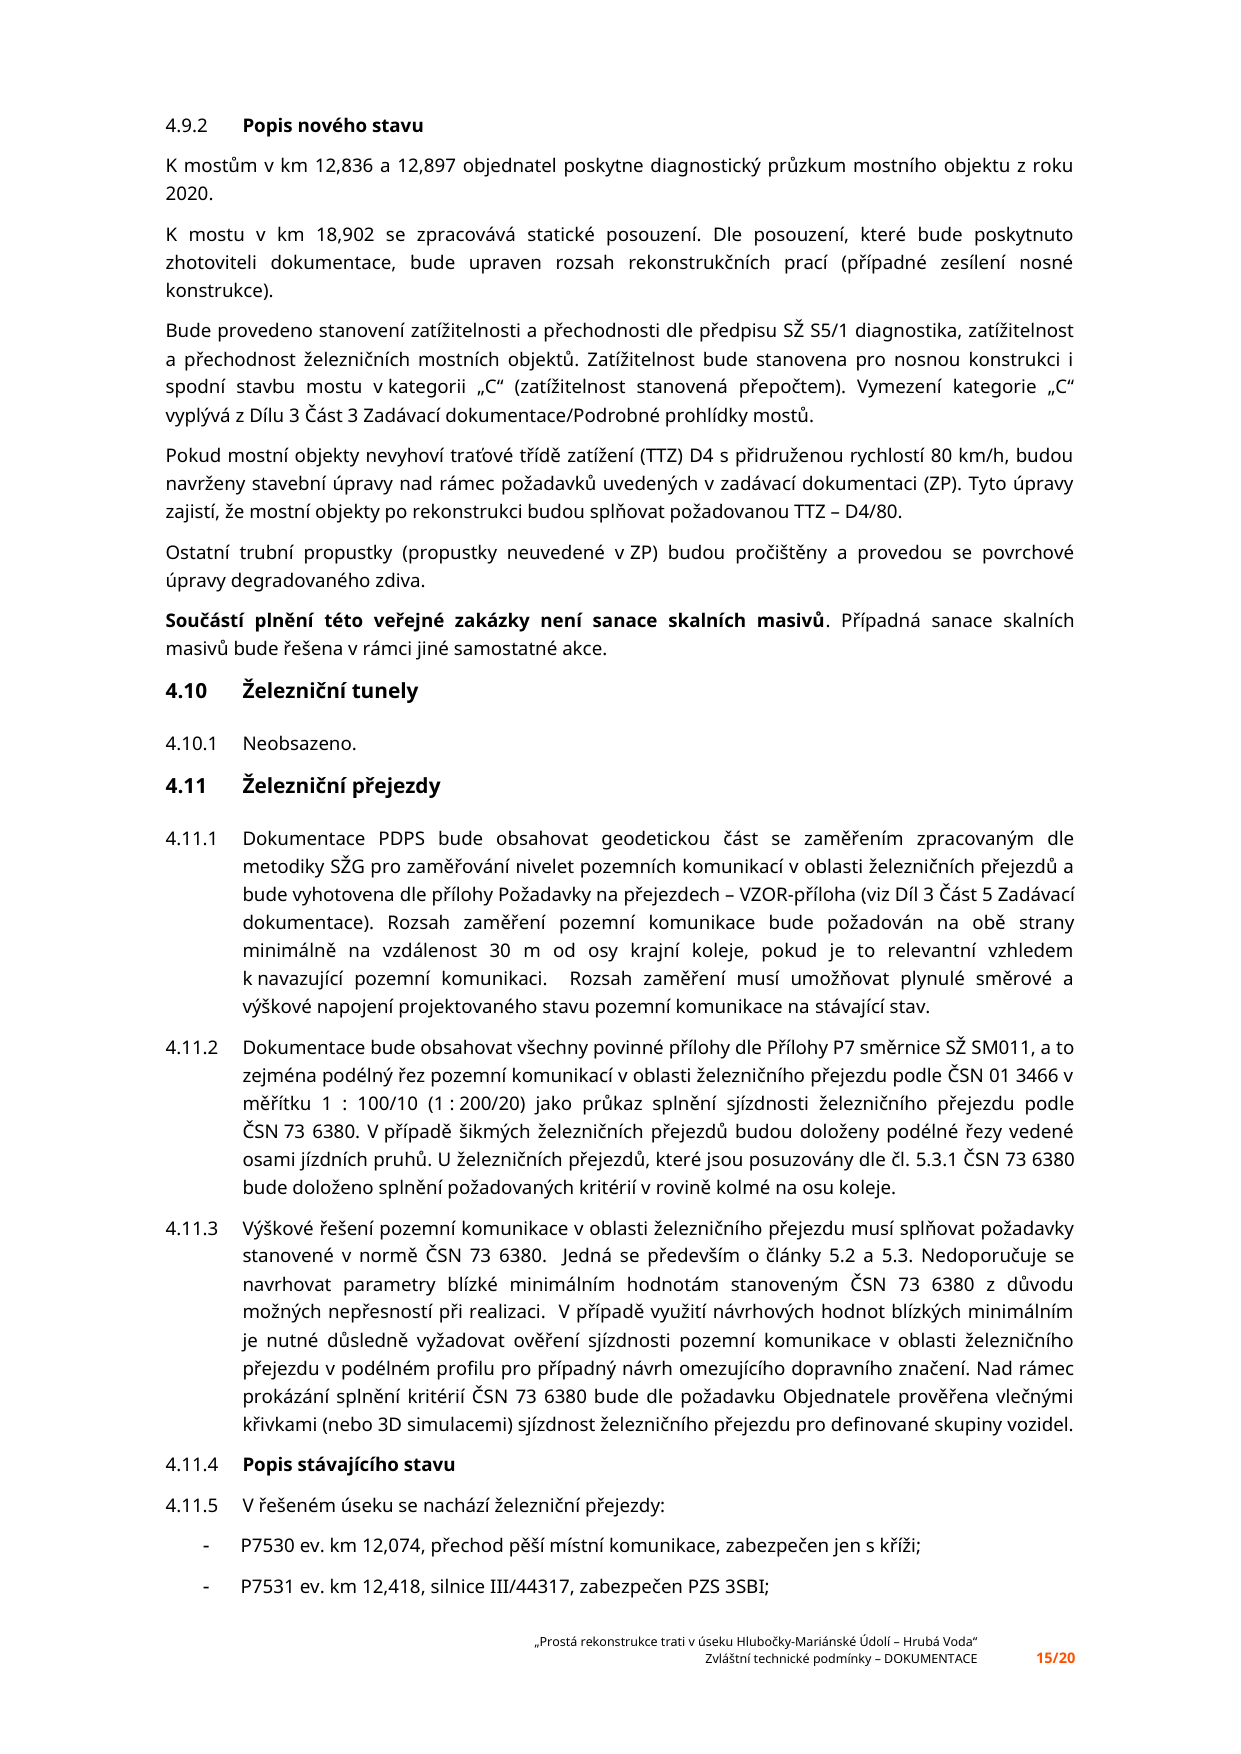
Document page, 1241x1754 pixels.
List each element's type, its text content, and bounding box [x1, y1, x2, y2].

text Dokumentace PDPS bude obsahovat geodetickou část se zaměřením zpracovaným dle metodiky SŽG pro zaměřování nivelet pozemních komunikací v oblasti železničních přejezdů a bude vyhotovena dle přílohy Požadavky na přejezdech – VZOR-příloha (viz Díl 3 Část 5 Zadávací dokumentace). Rozsah zaměření pozemní komunikace bude požadován na obě strany minimálně na vzdálenost 30 m od osy krajní koleje, pokud je to relevantní vzhledem k navazující pozemní komunikaci. Rozsah zaměření musí umožňovat plynulé směrové a výškové napojení projektovaného stavu pozemní komunikace na stávající stav. [165, 826, 1075, 1019]
list Součástí plnění této veřejné zakázky není sanace skalních masivů. Případná sanace skalních masivů bude řešena v rámci jiné samostatné akce. [165, 607, 1075, 661]
text Železniční přejezdy [165, 771, 1075, 799]
text Výškové řešení pozemní komunikace v oblasti železničního přejezdu musí splňovat požadavky stanovené v normě ČSN 73 6380. Jedná se především o články 5.2 a 5.3. Nedoporučuje se navrhovat parametry blízké minimálním hodnotám stanoveným ČSN 73 6380 z důvodu možných nepřesností při realizaci. V případě využití návrhových hodnot blízkých minimálním je nutné důsledně vyžadovat ověření sjízdnosti pozemní komunikace v oblasti železničního přejezdu v podélném profilu pro případný návrh omezujícího dopravního značení. Nad rámec prokázání splnění kritérií ČSN 73 6380 bude dle požadavku Objednatele prověřena vlečnými křivkami (nebo 3D simulacemi) sjízdnost železničního přejezdu pro definované skupiny vozidel. [165, 1215, 1075, 1436]
list Ostatní trubní propustky (propustky neuvedené v ZP) budou pročištěny a provedou se povrchové úpravy degradovaného zdiva. [165, 539, 1075, 592]
list K mostům v km 12,836 a 12,897 objednatel poskytne diagnostický průzkum mostního objektu z roku 2020. [165, 153, 1075, 206]
list Bude provedeno stanovení zatížitelnosti a přechodnosti dle předpisu SŽ S5/1 diagnostika, zatížitelnost a přechodnost železničních mostních objektů. Zatížitelnost bude stanovena pro nosnou konstrukci i spodní stavbu mostu v kategorii „C“ (zatížitelnost stanovená přepočtem). Vymezení kategorie „C“ vyplývá z Dílu 3 Část 3 Zadávací dokumentace/Podrobné prohlídky mostů. [165, 318, 1075, 427]
list K mostu v km 18,902 se zpracovává statické posouzení. Dle posouzení, které bude poskytnuto zhotoviteli dokumentace, bude upraven rozsah rekonstrukčních prací (případné zesílení nosné konstrukce). [165, 221, 1075, 303]
text Železniční tunely [165, 676, 1075, 704]
list P7531 ev. km 12,418, silnice III/44317, zabezpečen PZS 3SBI; [203, 1573, 1075, 1598]
text V řešeném úseku se nachází železniční přejezdy: [165, 1492, 1075, 1517]
text Neobsazeno. [165, 731, 1075, 756]
list Pokud mostní objekty nevyhoví traťové třídě zatížení (TTZ) D4 s přidruženou rychlostí 80 km/h, budou navrženy stavební úpravy nad rámec požadavků uvedených v zadávací dokumentaci (ZP). Tyto úpravy zajistí, že mostní objekty po rekonstrukci budou splňovat požadovanou TTZ – D4/80. [165, 442, 1075, 524]
text Popis nového stavu [165, 112, 1075, 138]
text Popis stávajícího stavu [165, 1451, 1075, 1477]
list P7530 ev. km 12,074, přechod pěší místní komunikace, zabezpečen jen s kříži; [203, 1532, 1075, 1558]
text Dokumentace bude obsahovat všechny povinné přílohy dle Přílohy P7 směrnice SŽ SM011, a to zejména podélný řez pozemní komunikací v oblasti železničního přejezdu podle ČSN 01 3466 v měřítku 1 : 100/10 (1 : 200/20) jako průkaz splnění sjízdnosti železničního přejezdu podle ČSN 73 6380. V případě šikmých železničních přejezdů budou doloženy podélné řezy vedené osami jízdních pruhů. U železničních přejezdů, které jsou posuzovány dle čl. 5.3.1 ČSN 73 6380 bude doloženo splnění požadovaných kritérií v rovině kolmé na osu koleje. [165, 1034, 1075, 1200]
